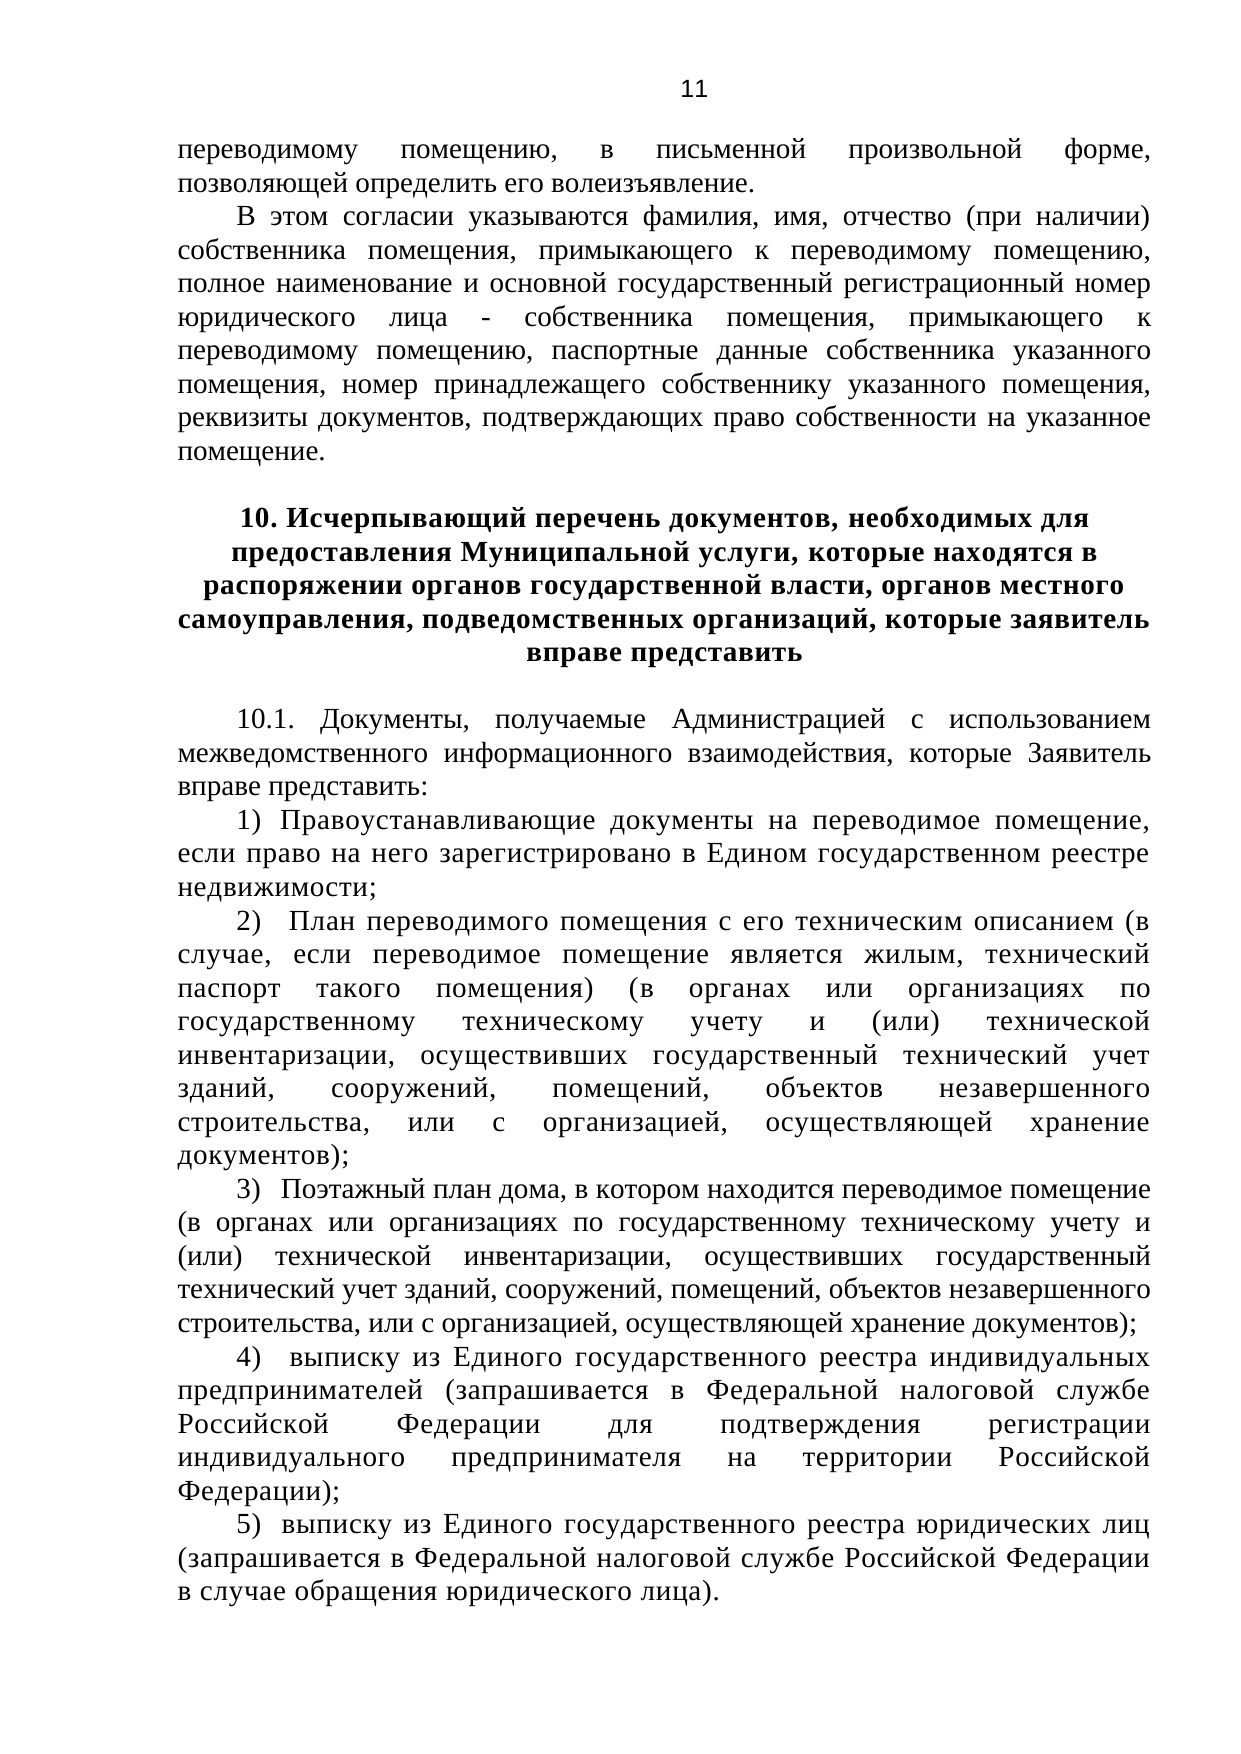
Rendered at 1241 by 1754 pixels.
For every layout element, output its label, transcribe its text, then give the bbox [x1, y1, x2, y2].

list выписку из Единого государственного реестра индивидуальных предпринимателей (запрашивается в Федеральной налоговой службе Российской Федерации для подтверждения регистрации индивидуального предпринимателя на территории Российской Федерации); [177, 1339, 1152, 1506]
list 10.1. Документы, получаемые Администрацией с использованием межведомственного информационного взаимодействия, которые Заявитель вправе представить: [177, 701, 1152, 802]
text В этом согласии указываются фамилия, имя, отчество (при наличии) собственника помещения, примыкающего к переводимому помещению, полное наименование и основной государственный регистрационный номер юридического лица - собственника помещения, примыкающего к переводимому помещению, паспортные данные собственника указанного помещения, номер принадлежащего собственнику указанного помещения, реквизиты документов, подтверждающих право собственности на указанное помещение. [177, 198, 1152, 467]
list выписку из Единого государственного реестра юридических лиц (запрашивается в Федеральной налоговой службе Российской Федерации в случае обращения юридического лица). [177, 1506, 1152, 1607]
text 10. Исчерпывающий перечень документов, необходимых для предоставления Муниципальной услуги, которые находятся в распоряжении органов государственной власти, органов местного самоуправления, подведомственных организаций, которые заявитель вправе представить [177, 500, 1152, 668]
list План переводимого помещения с его техническим описанием (в случае, если переводимое помещение является жилым, технический паспорт такого помещения) (в органах или организациях по государственному техническому учету и (или) технической инвентаризации, осуществивших государственный технический учет зданий, сооружений, помещений, объектов незавершенного строительства, или с организацией, осуществляющей хранение документов); [177, 903, 1152, 1171]
list Правоустанавливающие документы на переводимое помещение, если право на него зарегистрировано в Едином государственном реестре недвижимости; [177, 802, 1152, 903]
list Поэтажный план дома, в котором находится переводимое помещение (в органах или организациях по государственному техническому учету и (или) технической инвентаризации, осуществивших государственный технический учет зданий, сооружений, помещений, объектов незавершенного строительства, или с организацией, осуществляющей хранение документов); [177, 1171, 1152, 1339]
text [177, 131, 1152, 198]
